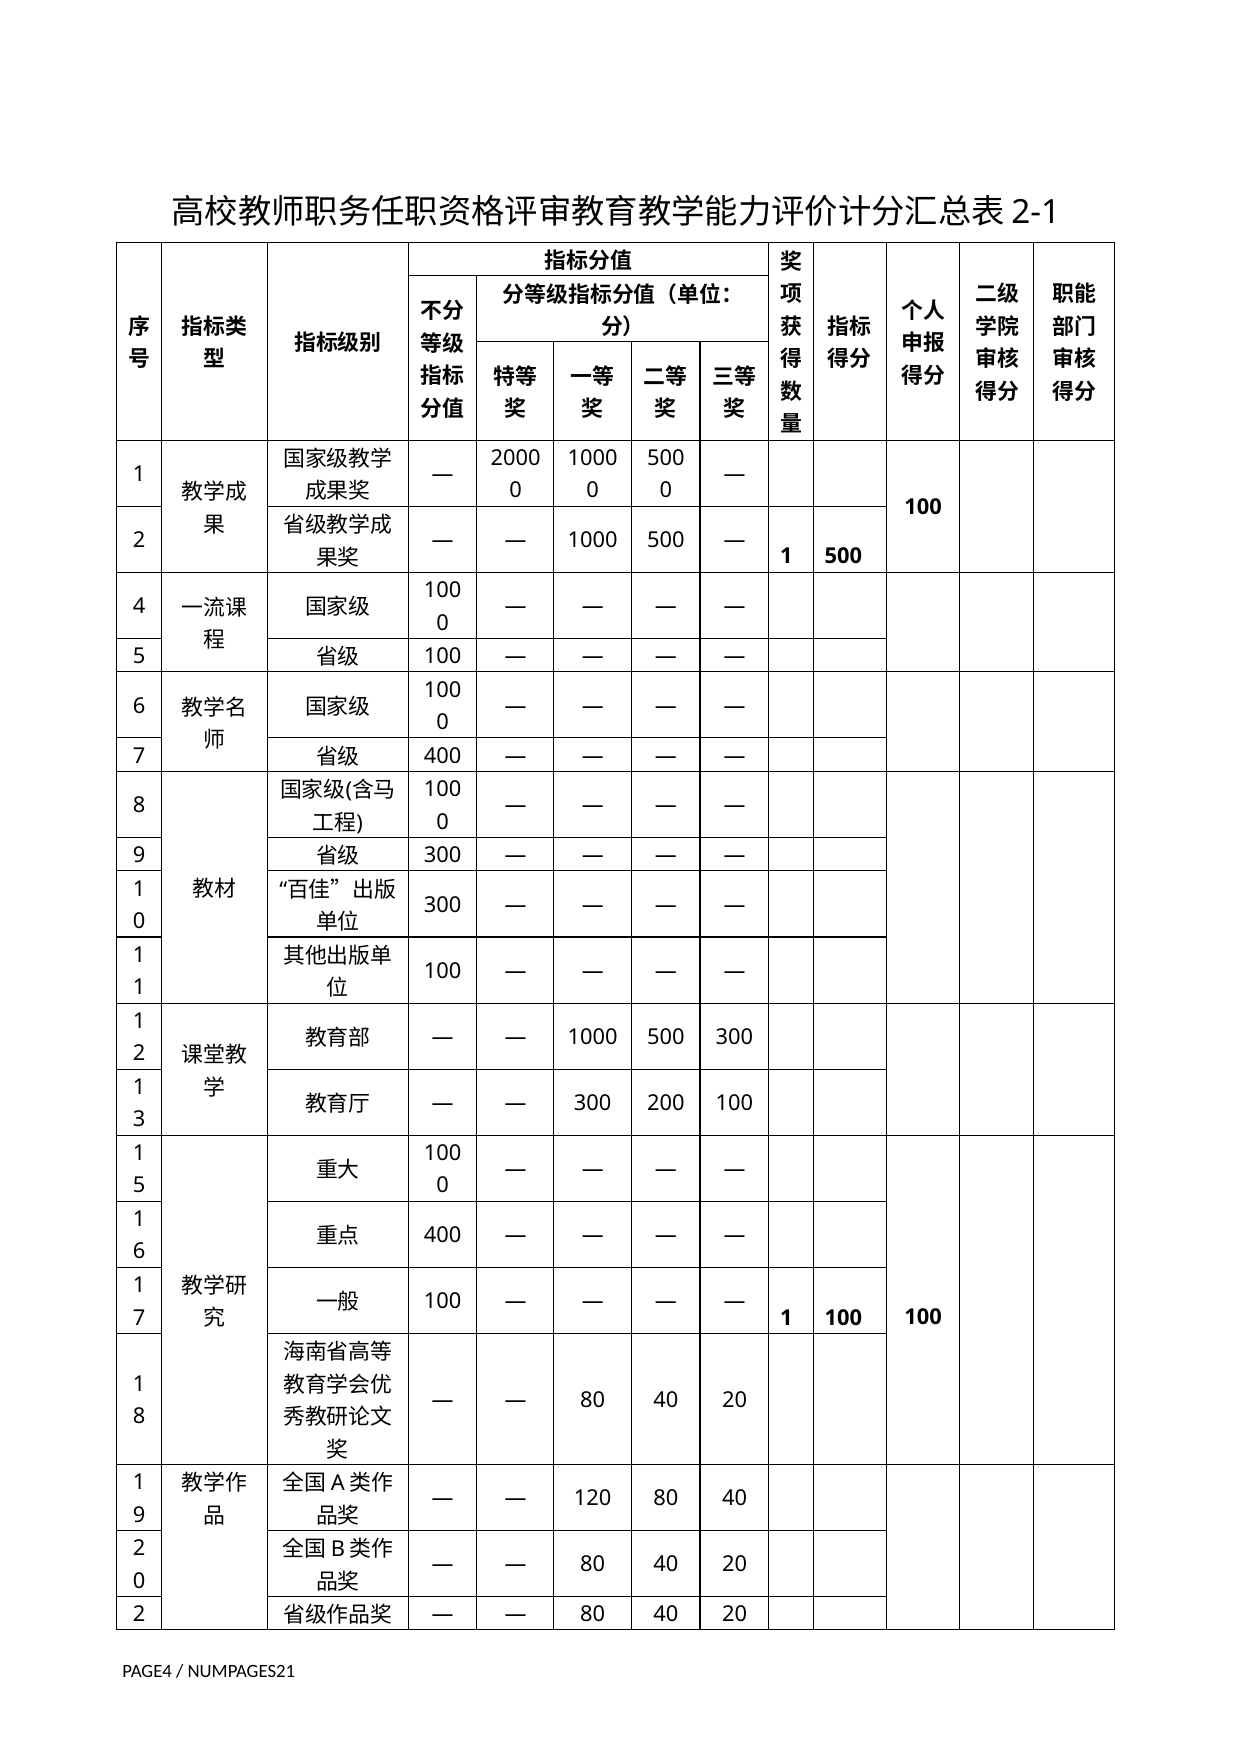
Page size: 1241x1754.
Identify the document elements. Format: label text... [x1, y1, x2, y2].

table_cell 二级学院审核得分 [960, 243, 1033, 439]
table_cell [814, 1202, 886, 1267]
table_cell 国家级教学成果奖 [268, 441, 408, 506]
table_cell [960, 1136, 1033, 1464]
table_cell 奖项获得数量 [769, 243, 813, 439]
table_cell — [554, 871, 631, 936]
table_cell — [477, 1202, 553, 1267]
table_cell — [554, 1136, 631, 1201]
table_cell [887, 1004, 959, 1134]
table_cell — [701, 1136, 768, 1201]
table_cell 10 [117, 871, 161, 936]
table_cell 100 [887, 441, 959, 572]
table_cell [1034, 672, 1114, 771]
table_cell — [477, 871, 553, 936]
table_cell — [409, 1334, 476, 1464]
table_cell — [701, 507, 768, 572]
table_cell 200 [632, 1070, 699, 1134]
table_cell 国家级(含马工程) [268, 772, 408, 837]
table_cell 国家级 [268, 672, 408, 737]
table_cell [814, 639, 886, 671]
table_cell 11 [117, 938, 161, 1002]
table_cell 500 [632, 1004, 699, 1068]
table_cell — [477, 772, 553, 837]
table_cell “百佳”出版单位 [268, 871, 408, 936]
table_cell 省级 [268, 738, 408, 771]
table_cell 教学成果 [162, 441, 267, 572]
table_cell 12 [117, 1004, 161, 1068]
table_cell 省级作品奖 [268, 1597, 408, 1629]
table_cell — [409, 1597, 476, 1629]
table_cell — [477, 639, 553, 671]
table_cell 1000 [409, 573, 476, 638]
table_cell [769, 838, 813, 870]
table_cell [769, 1202, 813, 1267]
table_cell [1034, 1136, 1114, 1464]
table_cell [960, 672, 1033, 771]
table_cell 省级 [268, 838, 408, 870]
table_cell 7 [117, 738, 161, 771]
table_cell [887, 772, 959, 1002]
table_cell 指标级别 [268, 243, 408, 439]
table_cell 300 [701, 1004, 768, 1068]
table_cell — [477, 1136, 553, 1201]
table_cell 18 [117, 1334, 161, 1464]
table_cell 100 [814, 1268, 886, 1333]
table_cell — [701, 871, 768, 936]
table_cell 21 [117, 1597, 161, 1629]
table_cell — [409, 441, 476, 506]
table_cell 1000 [409, 672, 476, 737]
table_cell 1000 [554, 1004, 631, 1068]
table_cell 100 [409, 1268, 476, 1333]
table_cell 二等奖 [632, 342, 699, 439]
table_cell — [554, 639, 631, 671]
table_cell — [477, 1597, 553, 1629]
table_cell 一般 [268, 1268, 408, 1333]
table_cell 三等奖 [701, 342, 768, 439]
table_cell [960, 772, 1033, 1002]
table_cell — [632, 871, 699, 936]
table_cell — [701, 772, 768, 837]
table_cell — [554, 738, 631, 771]
table_cell 80 [632, 1465, 699, 1530]
table_cell [887, 573, 959, 671]
table_cell 1000 [409, 772, 476, 837]
table_cell 5 [117, 639, 161, 671]
table_cell — [632, 838, 699, 870]
table_cell [887, 672, 959, 771]
table_cell [769, 1004, 813, 1068]
table_cell — [632, 738, 699, 771]
table_cell [769, 1465, 813, 1530]
table_cell 120 [554, 1465, 631, 1530]
table_cell [769, 938, 813, 1002]
table_cell 序号 [117, 243, 161, 439]
table_cell 20 [701, 1334, 768, 1464]
table_cell 4 [117, 573, 161, 638]
table_cell 100 [887, 1136, 959, 1464]
table_cell [1034, 772, 1114, 1002]
table_cell 20 [701, 1597, 768, 1629]
table_cell — [477, 1004, 553, 1068]
table_cell — [477, 573, 553, 638]
table_cell — [632, 1268, 699, 1333]
table_cell — [554, 672, 631, 737]
table_cell 一流课程 [162, 573, 267, 671]
table_cell 一等奖 [554, 342, 631, 439]
table_cell [814, 871, 886, 936]
table_cell 教育厅 [268, 1070, 408, 1134]
table_cell 13 [117, 1070, 161, 1134]
table_cell — [701, 738, 768, 771]
table_cell [814, 938, 886, 1002]
table_cell 个人申报得分 [887, 243, 959, 439]
table_cell [769, 871, 813, 936]
table_cell [960, 441, 1033, 572]
table_cell 省级 [268, 639, 408, 671]
table_cell 80 [554, 1531, 631, 1596]
table_cell [1034, 441, 1114, 572]
table_cell 40 [701, 1465, 768, 1530]
table_cell — [554, 772, 631, 837]
table_cell 9 [117, 838, 161, 870]
table_cell 1 [769, 507, 813, 572]
table_cell — [477, 1465, 553, 1530]
table_cell [769, 1531, 813, 1596]
table_cell [814, 1334, 886, 1464]
table_cell [769, 772, 813, 837]
table_cell [769, 441, 813, 506]
table_cell — [632, 672, 699, 737]
table_cell [887, 1465, 959, 1629]
table_cell — [632, 938, 699, 1002]
table_cell [814, 1070, 886, 1134]
table_cell 1 [769, 1268, 813, 1333]
table_cell [960, 1465, 1033, 1629]
table_cell [769, 573, 813, 638]
table_cell 80 [554, 1334, 631, 1464]
table_cell 1 [117, 441, 161, 506]
table_cell — [409, 1531, 476, 1596]
table_cell [1034, 1004, 1114, 1134]
table_cell [814, 573, 886, 638]
table_cell 分等级指标分值（单位：分） [477, 276, 768, 341]
table_cell — [477, 1268, 553, 1333]
table_cell — [477, 1070, 553, 1134]
table_cell 500 [814, 507, 886, 572]
table_cell — [409, 1070, 476, 1134]
table_cell — [701, 1268, 768, 1333]
table_cell 40 [632, 1334, 699, 1464]
table_cell 100 [409, 938, 476, 1002]
table_cell [814, 672, 886, 737]
table_cell 海南省高等教育学会优秀教研论文奖 [268, 1334, 408, 1464]
table_cell — [409, 507, 476, 572]
table_cell [960, 1004, 1033, 1134]
table_cell 100 [409, 639, 476, 671]
table_cell 指标得分 [814, 243, 886, 439]
table_cell [814, 1004, 886, 1068]
table_cell [769, 639, 813, 671]
table_cell — [701, 672, 768, 737]
table_cell — [477, 507, 553, 572]
table_cell [814, 441, 886, 506]
table_cell 教学研究 [162, 1136, 267, 1464]
table_cell 1000 [409, 1136, 476, 1201]
table_cell 全国A类作品奖 [268, 1465, 408, 1530]
table_cell — [632, 573, 699, 638]
table_cell — [632, 1136, 699, 1201]
table_cell 不分等级 指标分值 [409, 276, 476, 439]
table_cell 8 [117, 772, 161, 837]
table_cell 20 [701, 1531, 768, 1596]
table_cell — [701, 639, 768, 671]
table_cell 19 [117, 1465, 161, 1530]
table_cell 指标类型 [162, 243, 267, 439]
table_cell 400 [409, 738, 476, 771]
table_cell 指标分值 [409, 243, 768, 275]
table_cell 300 [554, 1070, 631, 1134]
table_cell — [701, 1202, 768, 1267]
table_cell 6 [117, 672, 161, 737]
table_cell [814, 838, 886, 870]
table_cell [814, 1531, 886, 1596]
table_cell 重大 [268, 1136, 408, 1201]
table_cell 500 [632, 507, 699, 572]
table_cell — [477, 672, 553, 737]
table_cell [814, 1465, 886, 1530]
table_cell 300 [409, 871, 476, 936]
table_cell — [554, 838, 631, 870]
table_cell 课堂教学 [162, 1004, 267, 1134]
table_cell 2 [117, 507, 161, 572]
table_cell [769, 1334, 813, 1464]
table_cell 15 [117, 1136, 161, 1201]
table_cell 40 [632, 1531, 699, 1596]
table_cell — [632, 772, 699, 837]
table_cell — [632, 1202, 699, 1267]
table_cell — [477, 838, 553, 870]
table_cell 5000 [632, 441, 699, 506]
table_cell — [477, 1334, 553, 1464]
table_cell — [554, 1202, 631, 1267]
table_cell 10000 [554, 441, 631, 506]
table_cell 其他出版单位 [268, 938, 408, 1002]
table_cell — [554, 938, 631, 1002]
table_cell — [477, 1531, 553, 1596]
table_cell [814, 738, 886, 771]
table_cell [814, 1597, 886, 1629]
table_cell 教育部 [268, 1004, 408, 1068]
table_cell — [701, 838, 768, 870]
table_cell 特等奖 [477, 342, 553, 439]
table_cell [960, 573, 1033, 671]
table_cell 100 [701, 1070, 768, 1134]
table_cell 16 [117, 1202, 161, 1267]
table_cell 20 [117, 1531, 161, 1596]
table_cell 20000 [477, 441, 553, 506]
table_cell [769, 1597, 813, 1629]
table_cell [814, 1136, 886, 1201]
table_cell — [409, 1465, 476, 1530]
table_cell [1034, 573, 1114, 671]
table_cell 教学名师 [162, 672, 267, 771]
table_cell [814, 772, 886, 837]
table_cell 重点 [268, 1202, 408, 1267]
table_cell 职能部门审核得分 [1034, 243, 1114, 439]
table_cell [769, 738, 813, 771]
table_cell 教材 [162, 772, 267, 1002]
table_cell — [554, 1268, 631, 1333]
table_cell — [701, 441, 768, 506]
table_cell — [632, 639, 699, 671]
table_cell 300 [409, 838, 476, 870]
table_cell — [409, 1004, 476, 1068]
table_cell 教学作品 [162, 1465, 267, 1629]
table_cell 40 [632, 1597, 699, 1629]
table_cell — [477, 938, 553, 1002]
table_cell 全国B类作品奖 [268, 1531, 408, 1596]
table_cell [769, 1136, 813, 1201]
table_cell [769, 672, 813, 737]
table_cell 国家级 [268, 573, 408, 638]
table_cell 1000 [554, 507, 631, 572]
table_header 高校教师职务任职资格评审教育教学能力评价计分汇总表2-1 [117, 177, 1114, 242]
table_cell — [701, 573, 768, 638]
table_cell 省级教学成果奖 [268, 507, 408, 572]
table_cell — [554, 573, 631, 638]
table_cell — [701, 938, 768, 1002]
table_cell 80 [554, 1597, 631, 1629]
table_cell [769, 1070, 813, 1134]
table_cell — [477, 738, 553, 771]
table_cell 400 [409, 1202, 476, 1267]
table_cell [1034, 1465, 1114, 1629]
table_cell 17 [117, 1268, 161, 1333]
